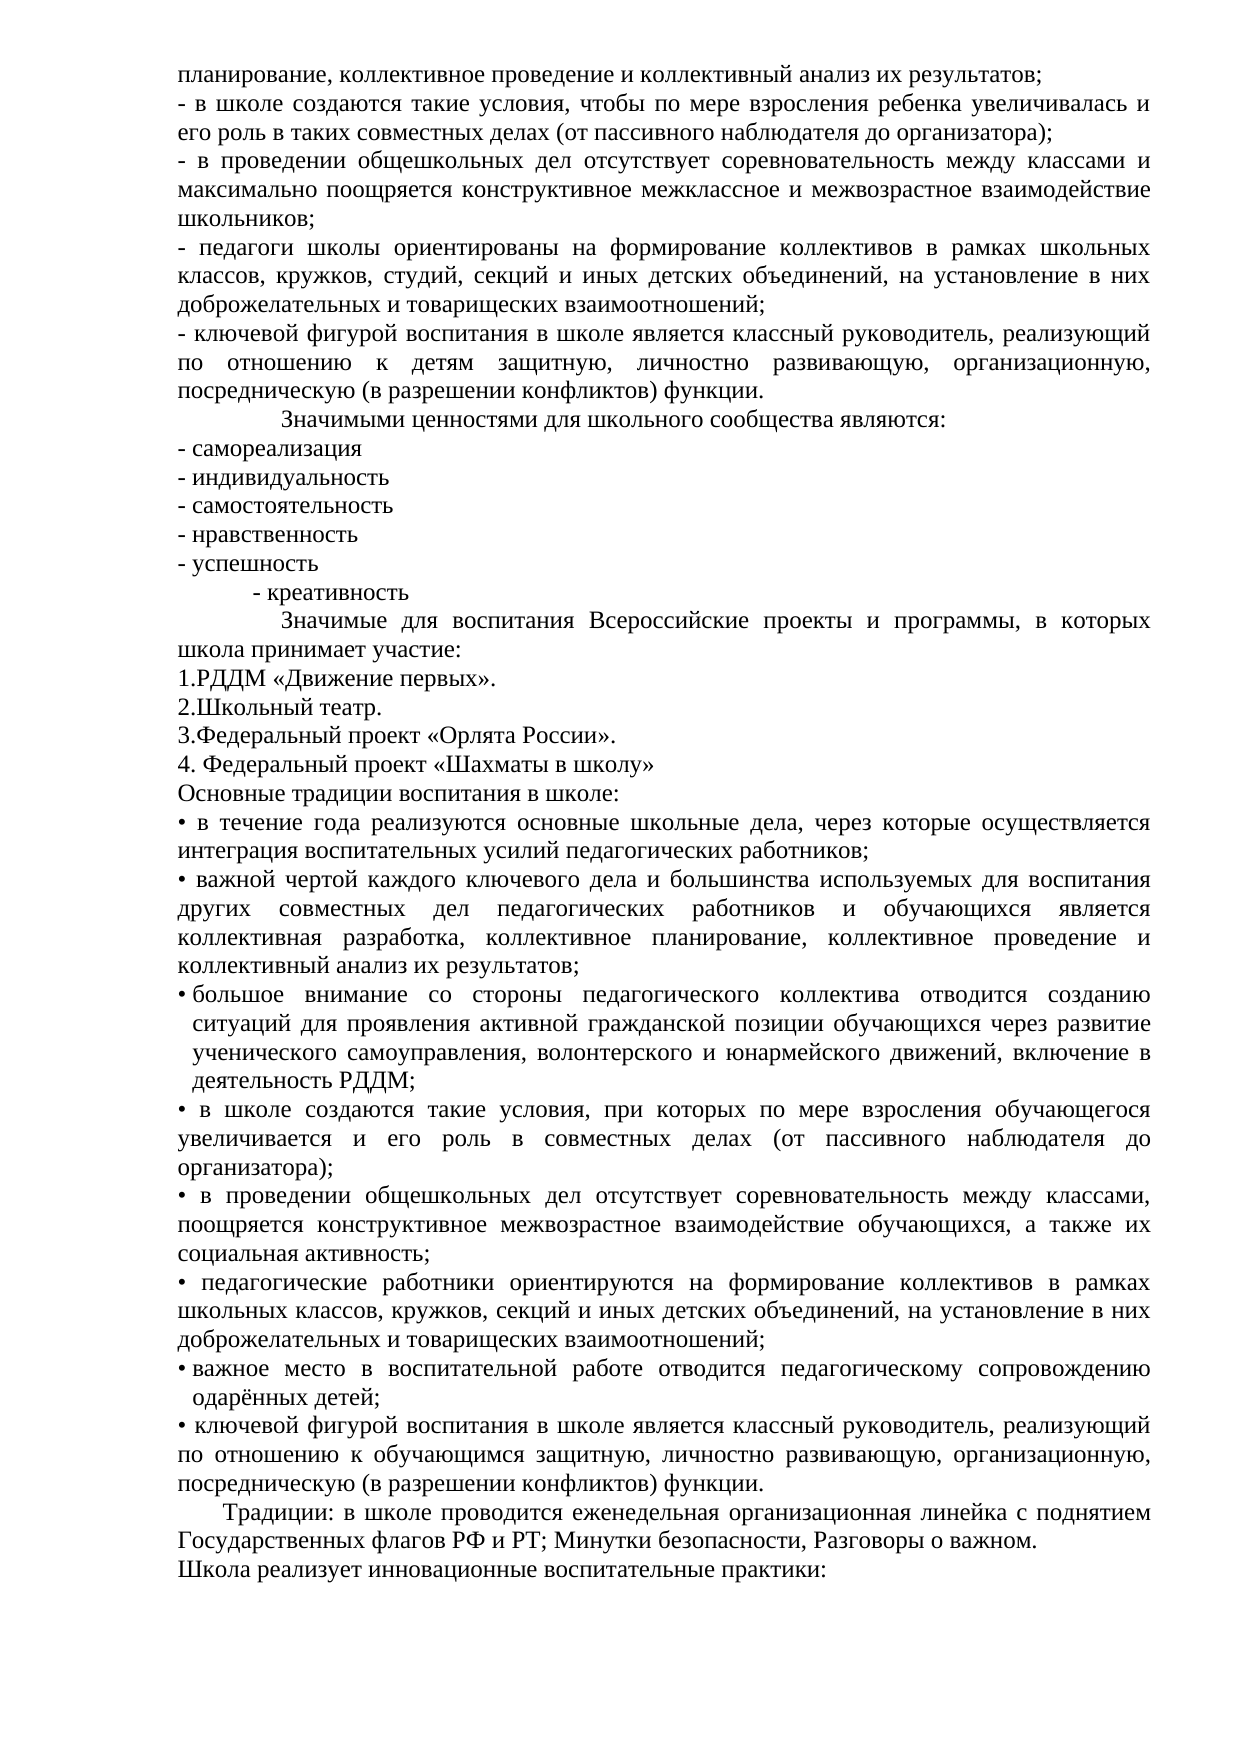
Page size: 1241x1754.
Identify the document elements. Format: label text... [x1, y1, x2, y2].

list - самореализация [177, 433, 1152, 462]
text • в проведении общешкольных дел отсутствует соревновательность между классами, поощряется конструктивное межвозрастное взаимодействие обучающихся, а также их социальная активность; [177, 1180, 1152, 1267]
text 3.Федеральный проект «Орлята России». [177, 720, 1152, 749]
list - успешность [177, 548, 1152, 577]
list большое внимание со стороны педагогического коллектива отводится созданию ситуаций для проявления активной гражданской позиции обучающихся через развитие ученического самоуправления, волонтерского и юнармейского движений, включение в деятельность РДДМ; [177, 979, 1152, 1094]
text 1.РДДМ «Движение первых». [177, 663, 1152, 692]
text • в течение года реализуются основные школьные дела, через которые осуществляется интеграция воспитательных усилий педагогических работников; [177, 807, 1152, 864]
list - креативность [252, 577, 1152, 605]
list - в школе создаются такие условия, чтобы по мере взросления ребенка увеличивалась и его роль в таких совместных делах (от пассивного наблюдателя до организатора); [177, 88, 1152, 145]
text Значимые для воспитания Всероссийские проекты и программы, в которых школа принимает участие: [177, 605, 1152, 663]
text • ключевой фигурой воспитания в школе является классный руководитель, реализующий по отношению к обучающимся защитную, личностно развивающую, организационную, посредническую (в разрешении конфликтов) функции. [177, 1410, 1152, 1497]
list - индивидуальность [177, 462, 1152, 490]
text 4. Федеральный проект «Шахматы в школу» [177, 749, 1152, 778]
text Основные традиции воспитания в школе: [177, 778, 1152, 807]
text • в школе создаются такие условия, при которых по мере взросления обучающегося увеличивается и его роль в совместных делах (от пассивного наблюдателя до организатора); [177, 1094, 1152, 1180]
list - в проведении общешкольных дел отсутствует соревновательность между классами и максимально поощряется конструктивное межклассное и межвозрастное взаимодействие школьников; [177, 145, 1152, 232]
list - самостоятельность [177, 490, 1152, 519]
list - педагоги школы ориентированы на формирование коллективов в рамках школьных классов, кружков, студий, секций и иных детских объединений, на установление в них доброжелательных и товарищеских взаимоотношений; [177, 232, 1152, 318]
text • важной чертой каждого ключевого дела и большинства используемых для воспитания других совместных дел педагогических работников и обучающихся является коллективная разработка, коллективное планирование, коллективное проведение и коллективный анализ их результатов; [177, 864, 1152, 979]
list важное место в воспитательной работе отводится педагогическому сопровождению одарённых детей; [177, 1353, 1152, 1410]
text Традиции: в школе проводится еженедельная организационная линейка с поднятием Государственных флагов РФ и РТ; Минутки безопасности, Разговоры о важном. [177, 1497, 1152, 1554]
list - нравственность [177, 519, 1152, 548]
list Значимыми ценностями для школьного сообщества являются: [177, 404, 1152, 433]
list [177, 59, 1152, 88]
list - ключевой фигурой воспитания в школе является классный руководитель, реализующий по отношению к детям защитную, личностно развивающую, организационную, посредническую (в разрешении конфликтов) функции. [177, 318, 1152, 404]
text 2.Школьный театр. [177, 692, 1152, 720]
text Школа реализует инновационные воспитательные практики: [177, 1554, 1152, 1583]
text • педагогические работники ориентируются на формирование коллективов в рамках школьных классов, кружков, секций и иных детских объединений, на установление в них доброжелательных и товарищеских взаимоотношений; [177, 1267, 1152, 1353]
